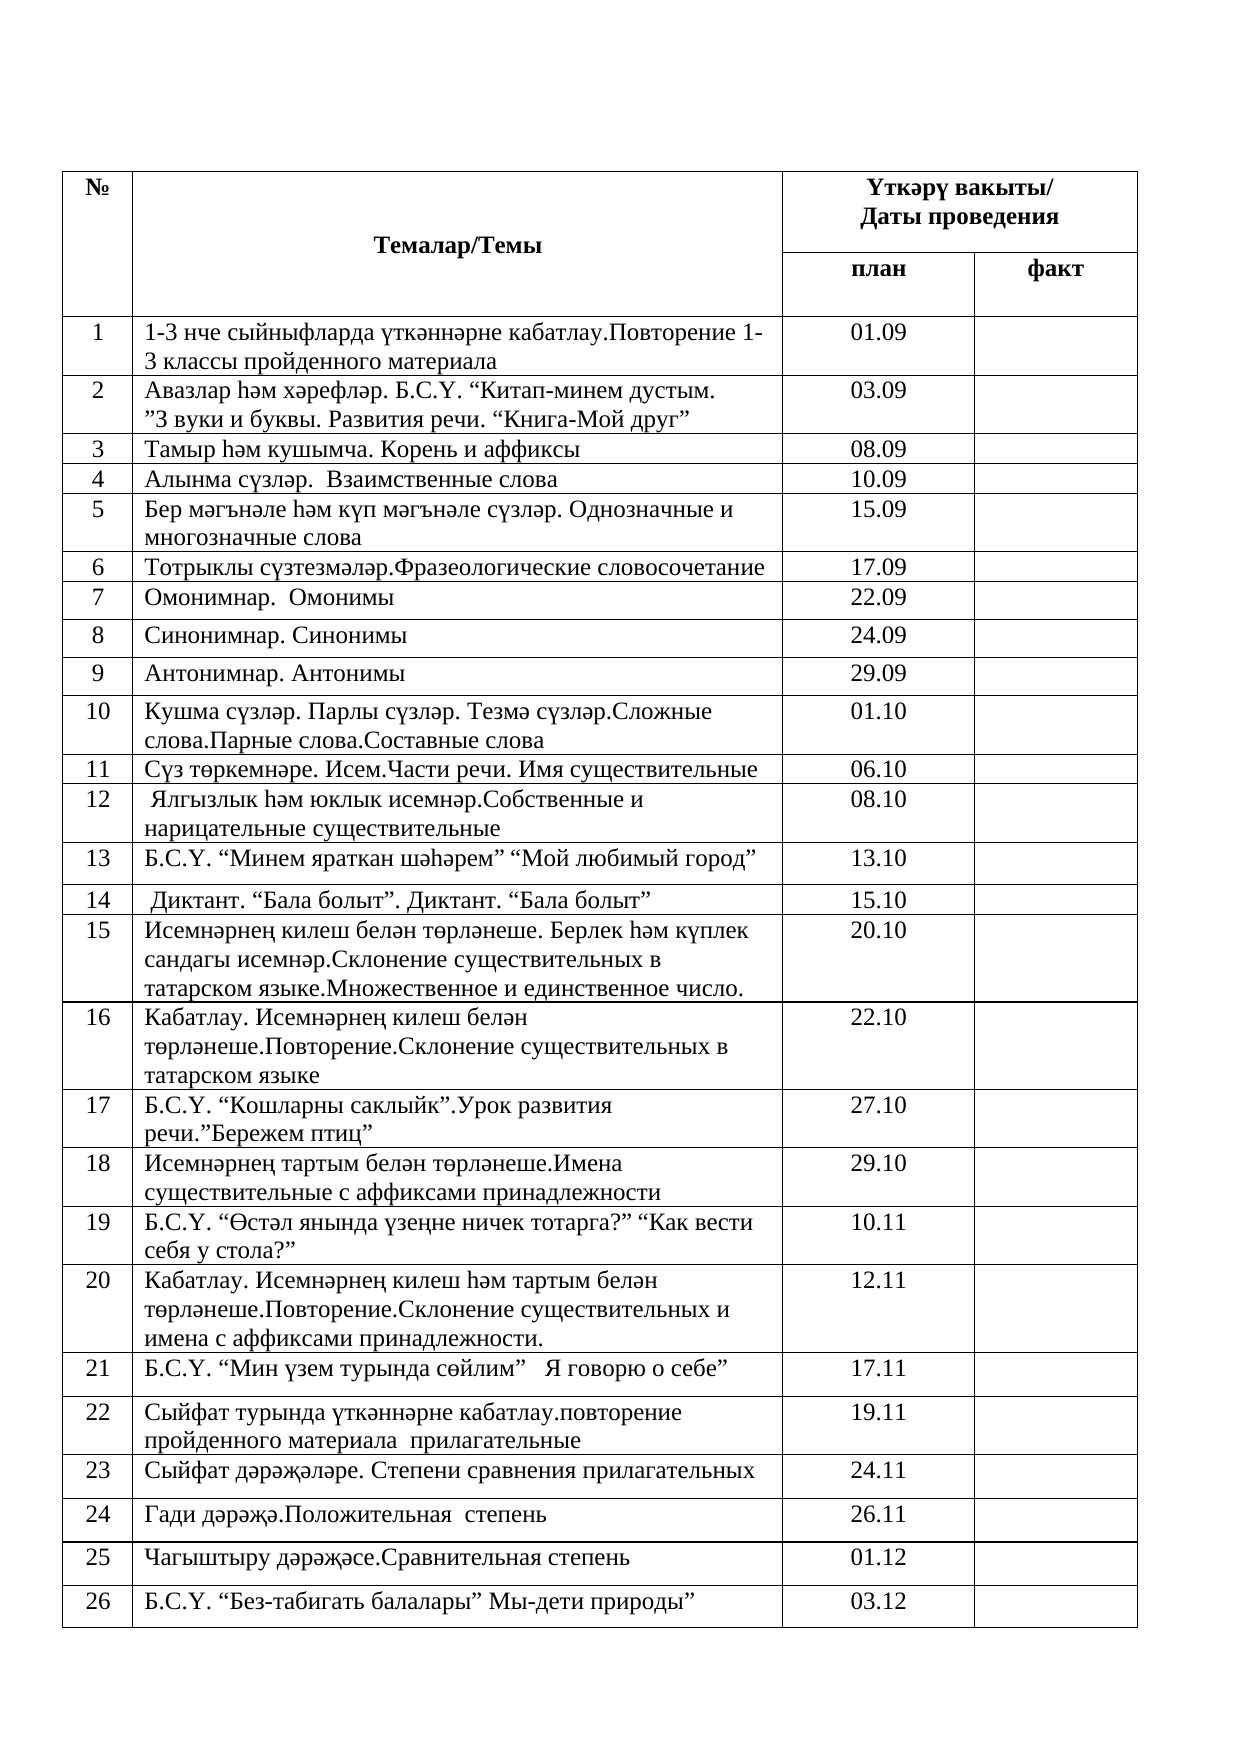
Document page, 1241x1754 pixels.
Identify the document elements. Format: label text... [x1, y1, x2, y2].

table_cell 15.09 [783, 494, 974, 551]
table_cell Сыйфат дәрәҗәләре. Степени сравнения прилагательных [133, 1455, 782, 1498]
table_cell 9 [63, 658, 132, 695]
table_cell 01.09 [783, 317, 974, 374]
table_cell [975, 1265, 1137, 1352]
table_cell [975, 1397, 1137, 1454]
table_cell 03.09 [783, 376, 974, 433]
table_cell [975, 1455, 1137, 1498]
table_cell 4 [63, 464, 132, 493]
table_cell 26 [63, 1586, 132, 1627]
table_cell 23 [63, 1455, 132, 1498]
table_cell [975, 620, 1137, 657]
table_cell Б.С.Ү. “Өстәл янында үзеңне ничек тотарга?” “Как вести себя у стола?” [133, 1207, 782, 1264]
table_cell 08.09 [783, 434, 974, 463]
table_cell 2 [63, 376, 132, 433]
table_cell [975, 755, 1137, 783]
table_cell Кабатлау. Исемнәрнең килеш һәм тартым белән төрләнеше.Повторение.Склонение существительных и имена с аффиксами принадлежности. [133, 1265, 782, 1352]
table_header Темалар/Темы [133, 172, 782, 316]
table_cell [975, 696, 1137, 753]
table_cell 17.11 [783, 1353, 974, 1396]
table_cell 19.11 [783, 1397, 974, 1454]
table_cell Кушма сүзләр. Парлы сүзләр. Тезмә сүзләр.Сложные слова.Парные слова.Составные слова [133, 696, 782, 753]
table_cell Б.С.Ү. “Кошларны саклыйк”.Урок развития речи.”Бережем птиц” [133, 1090, 782, 1147]
table_cell 6 [63, 552, 132, 581]
table_cell 01.10 [783, 696, 974, 753]
table_cell 8 [63, 620, 132, 657]
table_cell [975, 1148, 1137, 1206]
table_cell 13.10 [783, 843, 974, 884]
table_cell 25 [63, 1543, 132, 1585]
table_cell [975, 1003, 1137, 1089]
table_cell 15 [63, 915, 132, 1001]
table_cell 16 [63, 1003, 132, 1089]
table_cell 20.10 [783, 915, 974, 1001]
table_cell Исемнәрнең тартым белән төрләнеше.Имена существительные с аффиксами принадлежности [133, 1148, 782, 1206]
table_cell [975, 434, 1137, 463]
table_cell 11 [63, 755, 132, 783]
table_cell 29.10 [783, 1148, 974, 1206]
table_cell [975, 464, 1137, 493]
table_cell 3 [63, 434, 132, 463]
table_cell [975, 885, 1137, 914]
table_cell Алынма сүзләр. Взаимственные слова [133, 464, 782, 493]
table_cell 08.10 [783, 784, 974, 842]
table_cell 03.12 [783, 1586, 974, 1627]
table_cell 21 [63, 1353, 132, 1396]
table_cell 20 [63, 1265, 132, 1352]
table_cell Б.С.Ү. “Без-табигать балалары” Мы-дети природы” [133, 1586, 782, 1627]
table_cell [975, 494, 1137, 551]
table_cell [975, 552, 1137, 581]
table_cell [975, 1353, 1137, 1396]
table_cell Синонимнар. Синонимы [133, 620, 782, 657]
table_cell 22.10 [783, 1003, 974, 1089]
table_cell Кабатлау. Исемнәрнең килеш белән төрләнеше.Повторение.Склонение существительных в татарском языке [133, 1003, 782, 1089]
table_cell 14 [63, 885, 132, 914]
table_cell план [783, 253, 974, 316]
table_cell Б.С.Ү. “Мин үзем турында сөйлим” Я говорю о себе” [133, 1353, 782, 1396]
table_cell Гади дәрәҗә.Положительная степень [133, 1499, 782, 1541]
table_cell Ялгызлык һәм юклык исемнәр.Собственные и нарицательные существительные [133, 784, 782, 842]
table_cell Тамыр һәм кушымча. Корень и аффиксы [133, 434, 782, 463]
table_cell [975, 784, 1137, 842]
table_cell 15.10 [783, 885, 974, 914]
table_cell 13 [63, 843, 132, 884]
table_cell [975, 843, 1137, 884]
table_header № [63, 172, 132, 316]
table_cell [975, 1207, 1137, 1264]
table_cell 19 [63, 1207, 132, 1264]
table_cell факт [975, 253, 1137, 316]
table_cell 29.09 [783, 658, 974, 695]
table_cell Бер мәгънәле һәм күп мәгънәле сүзләр. Однозначные и многозначные слова [133, 494, 782, 551]
table_cell Б.С.Ү. “Минем яраткан шәһәрем” “Мой любимый город” [133, 843, 782, 884]
table_cell Диктант. “Бала болыт”. Диктант. “Бала болыт” [133, 885, 782, 914]
table_cell Антонимнар. Антонимы [133, 658, 782, 695]
table_cell 01.12 [783, 1543, 974, 1585]
table_cell 22.09 [783, 582, 974, 619]
table_cell 06.10 [783, 755, 974, 783]
table_cell 1 [63, 317, 132, 374]
table_cell [975, 915, 1137, 1001]
table_header Үткәрү вакыты/ Даты проведения [783, 172, 1137, 252]
table_cell [975, 658, 1137, 695]
table_cell [975, 1586, 1137, 1627]
table_cell 24.11 [783, 1455, 974, 1498]
table_cell 12 [63, 784, 132, 842]
table_cell 1-3 нче сыйныфларда үткәннәрне кабатлау.Повторение 1-3 классы пройденного материала [133, 317, 782, 374]
table_cell 17.09 [783, 552, 974, 581]
table_cell 10.11 [783, 1207, 974, 1264]
table_cell Исемнәрнең килеш белән төрләнеше. Берлек һәм күплек сандагы исемнәр.Склонение существительных в татарском языке.Множественное и единственное число. [133, 915, 782, 1001]
table_cell [975, 1499, 1137, 1541]
table_cell Сыйфат турында үткәннәрне кабатлау.повторение пройденного материала прилагательные [133, 1397, 782, 1454]
table_cell [975, 376, 1137, 433]
table_cell 27.10 [783, 1090, 974, 1147]
table_cell [975, 1090, 1137, 1147]
table_cell 10 [63, 696, 132, 753]
table_cell 5 [63, 494, 132, 551]
table_cell 17 [63, 1090, 132, 1147]
table_cell Авазлар һәм хәрефләр. Б.С.Ү. “Китап-минем дустым. ”З вуки и буквы. Развития речи. “Книга-Мой друг” [133, 376, 782, 433]
table_cell 26.11 [783, 1499, 974, 1541]
table_cell 7 [63, 582, 132, 619]
table_cell 22 [63, 1397, 132, 1454]
table_cell Омонимнар. Омонимы [133, 582, 782, 619]
table_cell 24 [63, 1499, 132, 1541]
table_cell 10.09 [783, 464, 974, 493]
table_cell [975, 317, 1137, 374]
table_cell 24.09 [783, 620, 974, 657]
table_cell Тотрыклы сүзтезмәләр.Фразеологические словосочетание [133, 552, 782, 581]
table_cell 18 [63, 1148, 132, 1206]
table_cell Чагыштыру дәрәҗәсе.Сравнительная степень [133, 1543, 782, 1585]
table_cell [975, 582, 1137, 619]
table_cell 12.11 [783, 1265, 974, 1352]
table_cell Сүз төркемнәре. Исем.Части речи. Имя существительные [133, 755, 782, 783]
table_cell [975, 1543, 1137, 1585]
